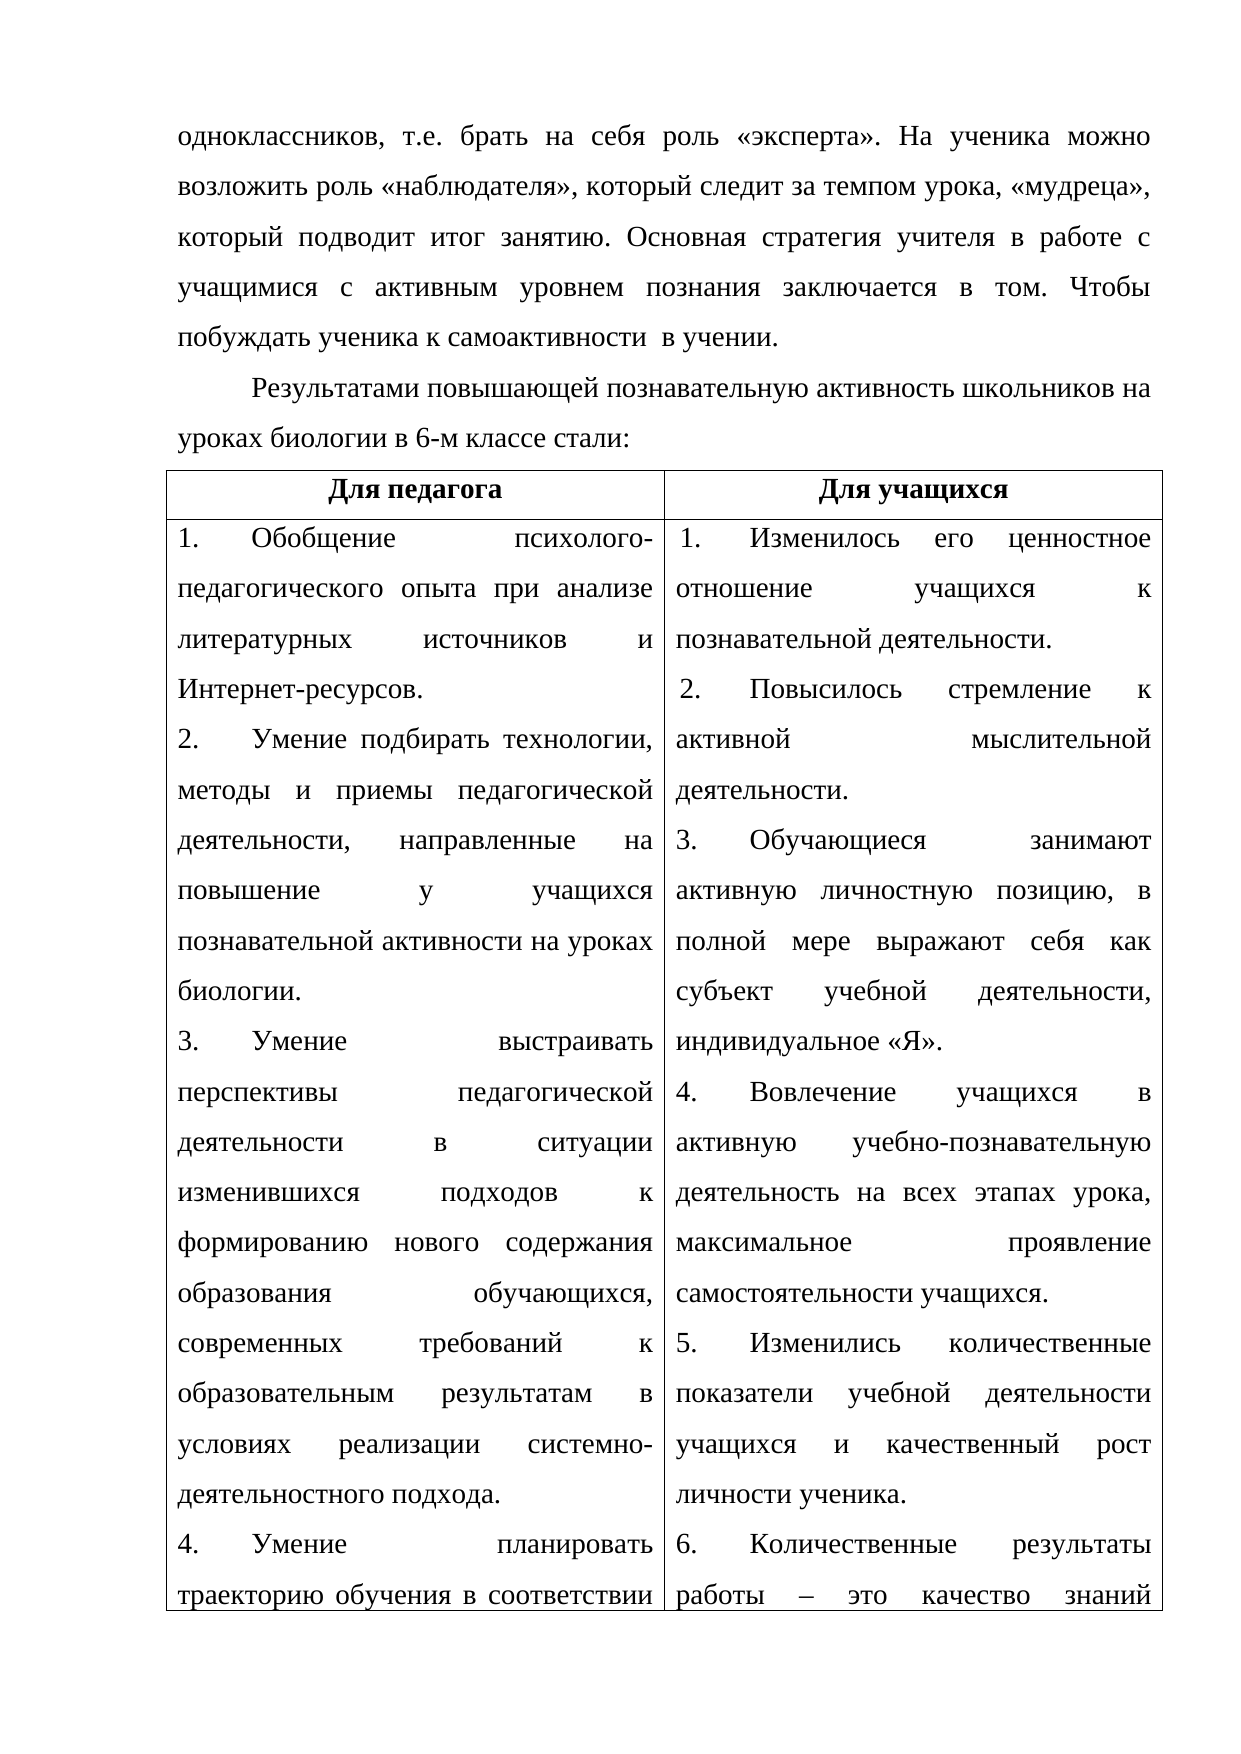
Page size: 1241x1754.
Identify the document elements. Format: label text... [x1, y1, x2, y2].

table_header Для педагога [167, 471, 664, 519]
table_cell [167, 520, 664, 1610]
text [177, 118, 1152, 353]
table_header Для учащихся [665, 471, 1162, 519]
text Результатами повышающей познавательную активность школьников на уроках биологии в 6-м классе стали: [177, 370, 1152, 453]
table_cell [665, 520, 1162, 1610]
